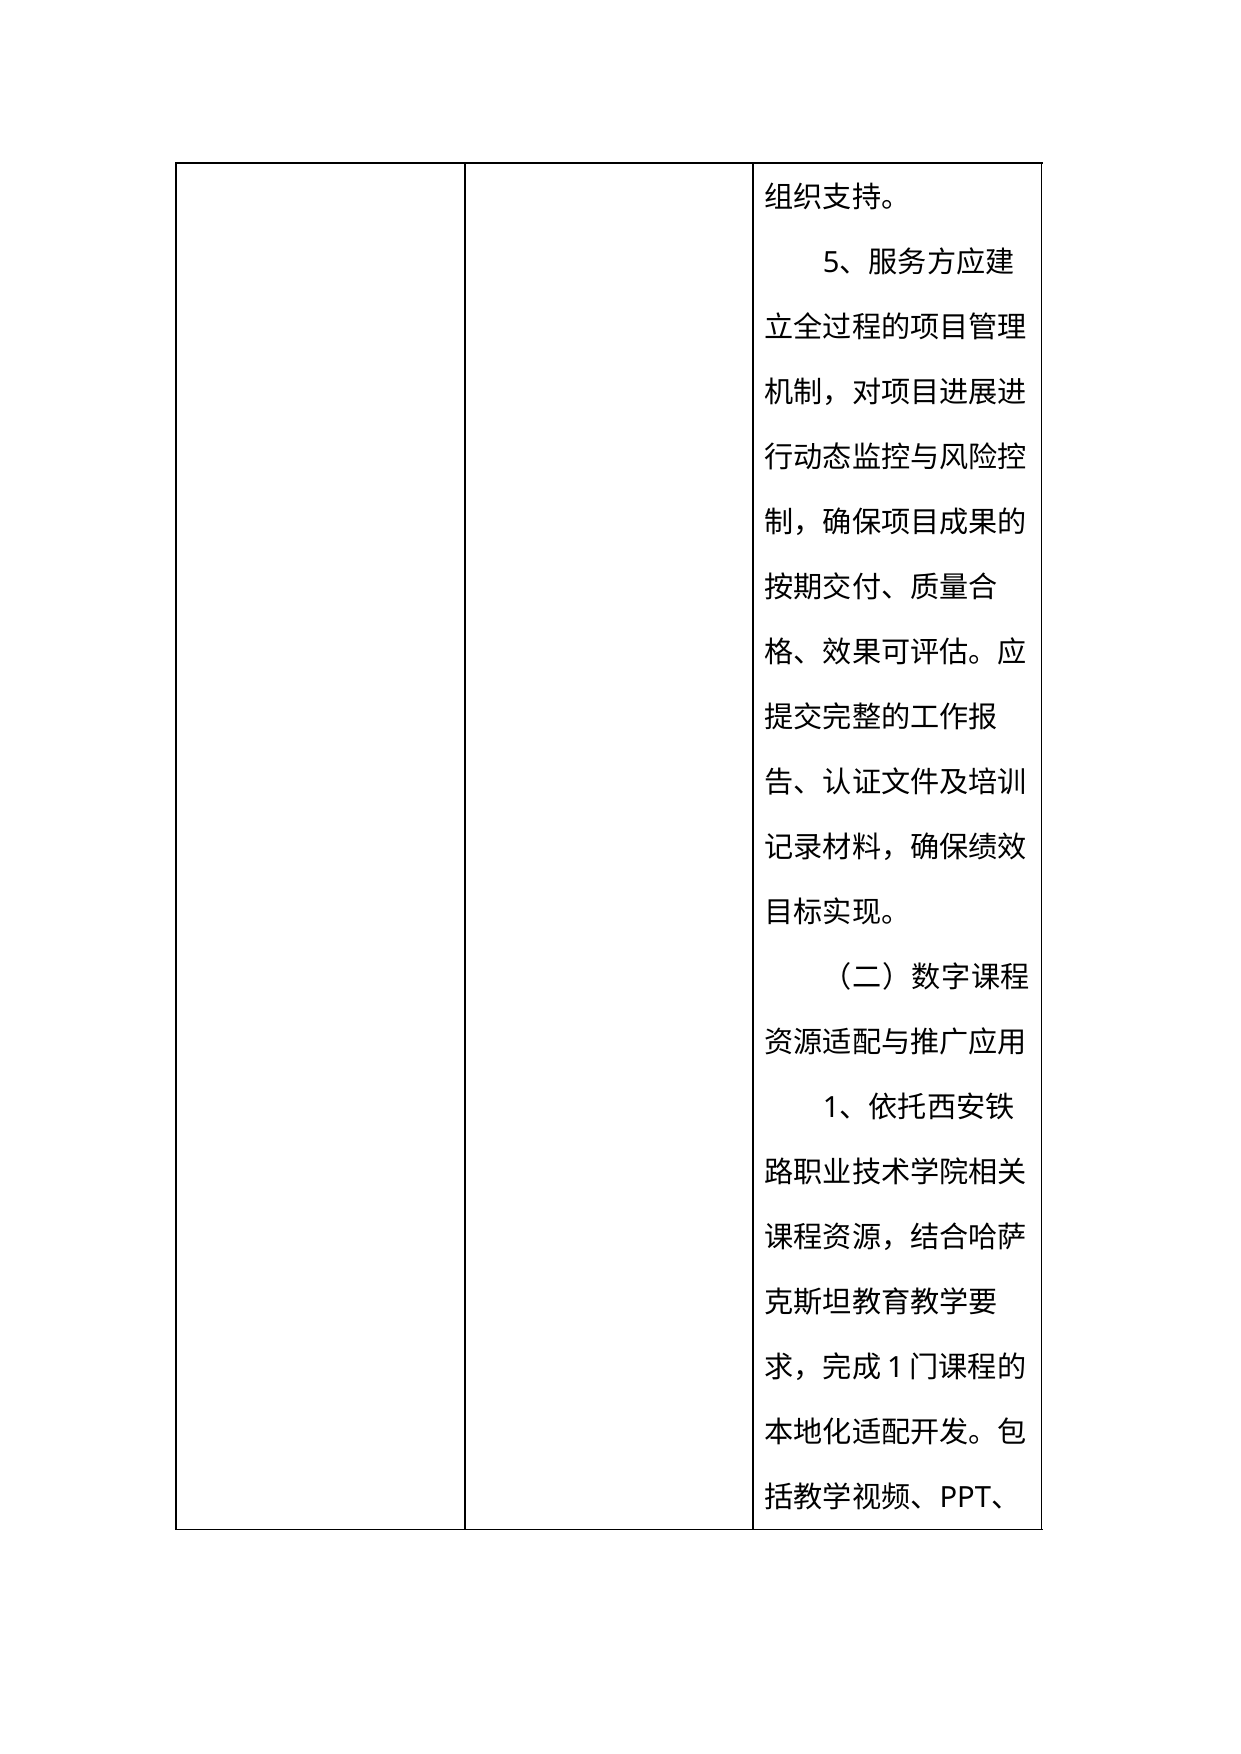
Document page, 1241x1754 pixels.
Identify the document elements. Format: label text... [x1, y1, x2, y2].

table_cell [754, 164, 1041, 1528]
table_cell ▲ [466, 164, 752, 1528]
table_cell 1 [177, 164, 464, 1528]
